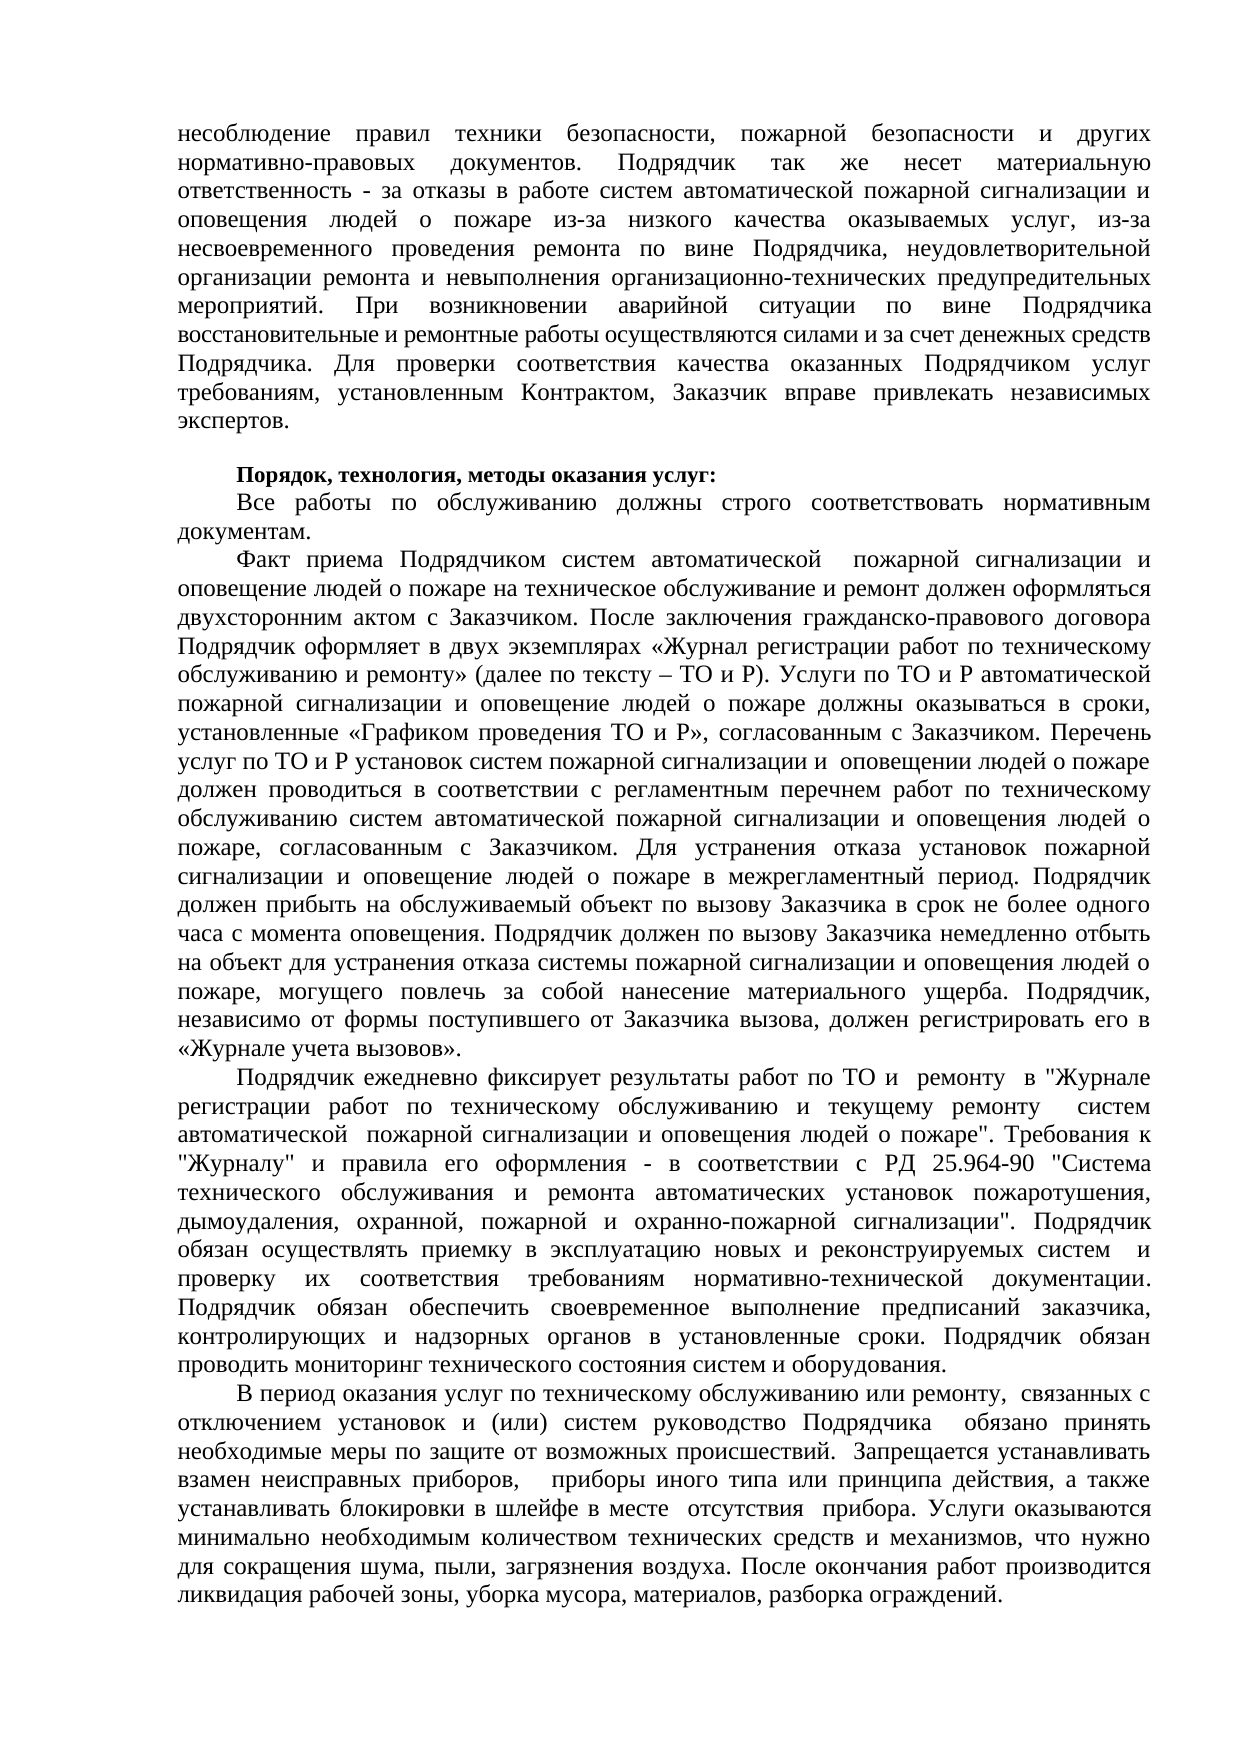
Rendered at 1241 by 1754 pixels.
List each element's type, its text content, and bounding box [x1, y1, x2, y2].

text Порядок, технология, методы оказания услуг: [177, 461, 1152, 487]
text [177, 118, 1152, 434]
text Факт приема Подрядчиком систем автоматической пожарной сигнализации и оповещение людей о пожаре на техническое обслуживание и ремонт должен оформляться двухсторонним актом с Заказчиком. После заключения гражданско-правового договора Подрядчик оформляет в двух экземплярах «Журнал регистрации работ по техническому обслуживанию и ремонту» (далее по тексту – ТО и Р). Услуги по ТО и Р автоматической пожарной сигнализации и оповещение людей о пожаре должны оказываться в сроки, установленные «Графиком проведения ТО и Р», согласованным с Заказчиком. Перечень услуг по ТО и Р установок систем пожарной сигнализации и оповещении людей о пожаре должен проводиться в соответствии с регламентным перечнем работ по техническому обслуживанию систем автоматической пожарной сигнализации и оповещения людей о пожаре, согласованным с Заказчиком. Для устранения отказа установок пожарной сигнализации и оповещение людей о пожаре в межрегламентный период. Подрядчик должен прибыть на обслуживаемый объект по вызову Заказчика в срок не более одного часа с момента оповещения. Подрядчик должен по вызову Заказчика немедленно отбыть на объект для устранения отказа системы пожарной сигнализации и оповещения людей о пожаре, могущего повлечь за собой нанесение материального ущерба. Подрядчик, независимо от формы поступившего от Заказчика вызова, должен регистрировать его в «Журнале учета вызовов». [177, 544, 1152, 1062]
text В период оказания услуг по техническому обслуживанию или ремонту, связанных с отключением установок и (или) систем руководство Подрядчика обязано принять необходимые меры по защите от возможных происшествий. Запрещается устанавливать взамен неисправных приборов, приборы иного типа или принципа действия, а также устанавливать блокировки в шлейфе в месте отсутствия прибора. Услуги оказываются минимально необходимым количеством технических средств и механизмов, что нужно для сокращения шума, пыли, загрязнения воздуха. После окончания работ производится ликвидация рабочей зоны, уборка мусора, материалов, разборка ограждений. [177, 1378, 1152, 1608]
text Все работы по обслуживанию должны строго соответствовать нормативным документам. [177, 487, 1152, 544]
text Подрядчик ежедневно фиксирует результаты работ по ТО и ремонту в "Журнале регистрации работ по техническому обслуживанию и текущему ремонту систем автоматической пожарной сигнализации и оповещения людей о пожаре". Требования к "Журналу" и правила его оформления - в соответствии с РД 25.964-90 "Система технического обслуживания и ремонта автоматических установок пожаротушения, дымоудаления, охранной, пожарной и охранно-пожарной сигнализации". Подрядчик обязан осуществлять приемку в эксплуатацию новых и реконструируемых систем и проверку их соответствия требованиям нормативно-технической документации. Подрядчик обязан обеспечить своевременное выполнение предписаний заказчика, контролирующих и надзорных органов в установленные сроки. Подрядчик обязан проводить мониторинг технического состояния систем и оборудования. [177, 1062, 1152, 1378]
